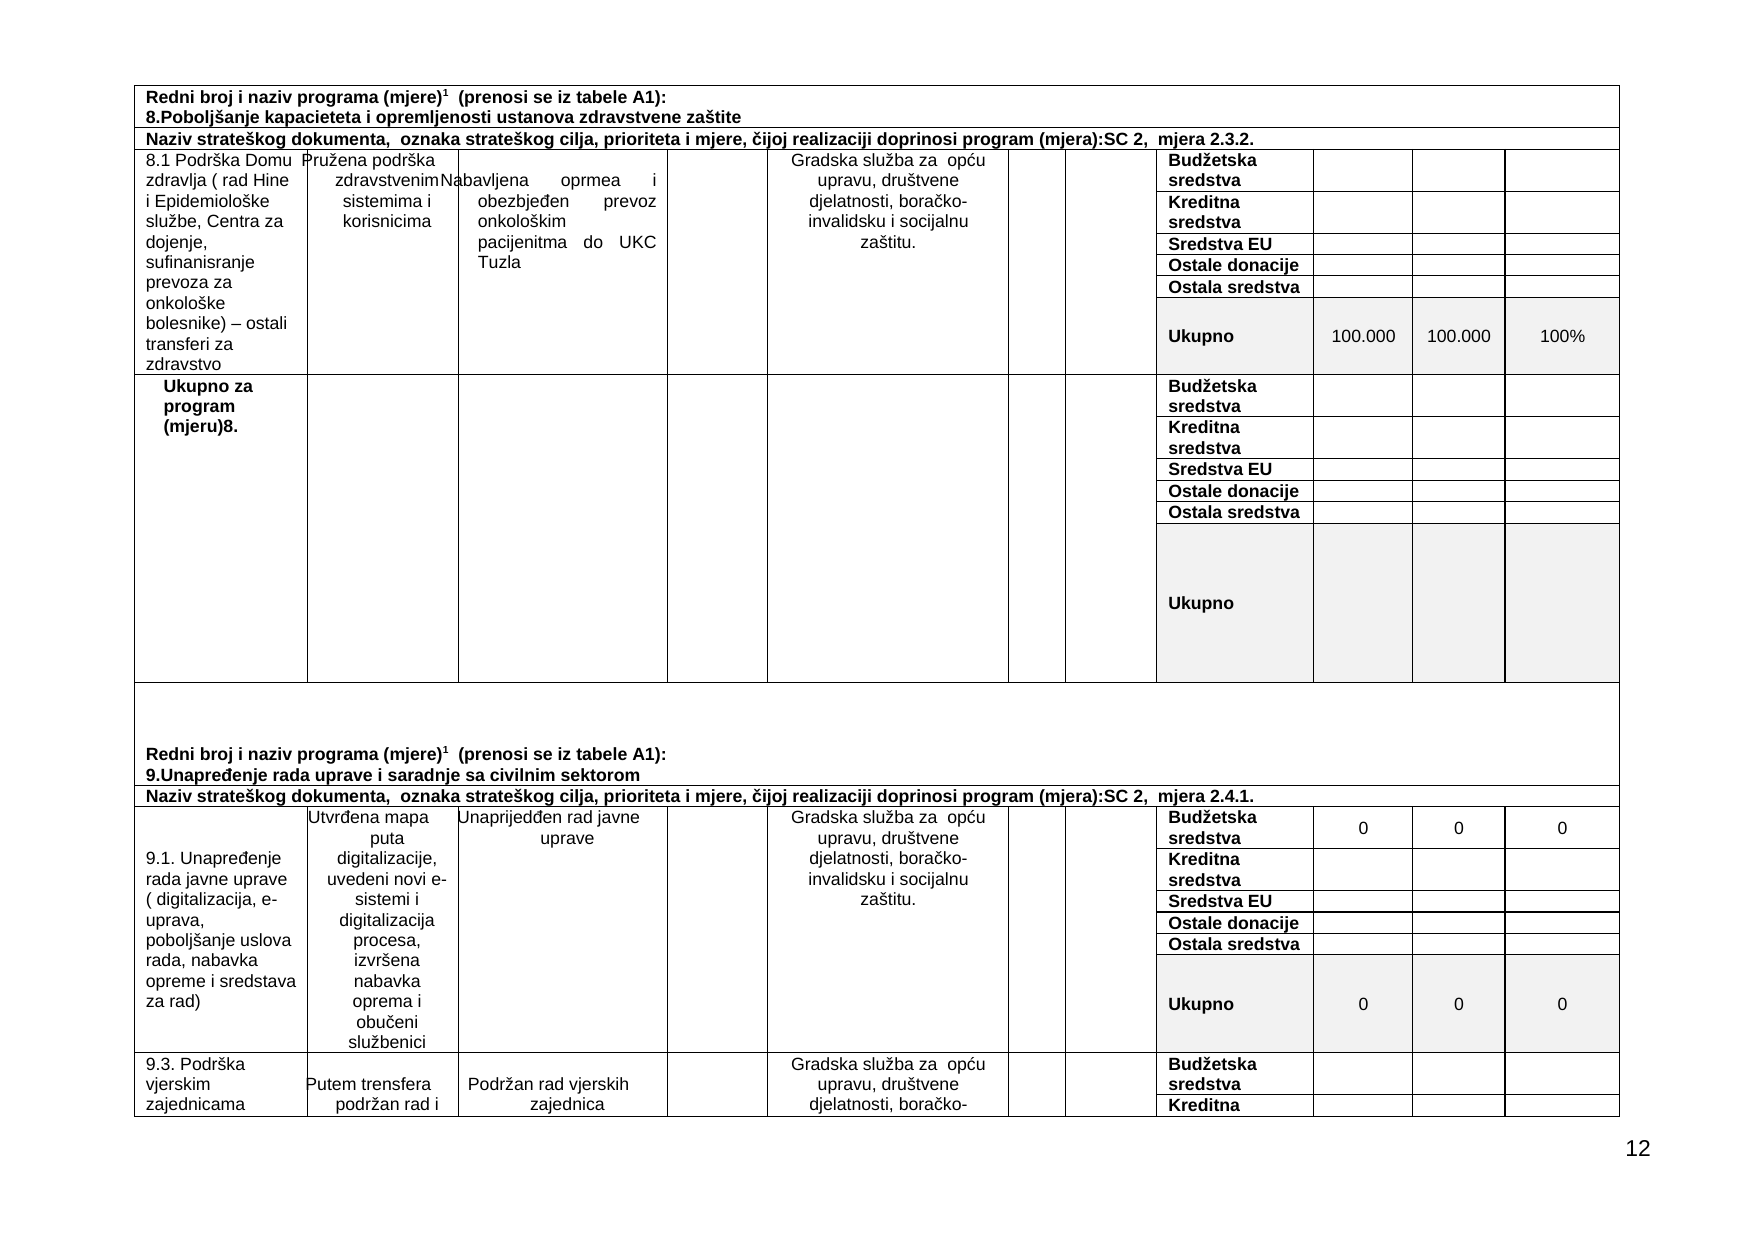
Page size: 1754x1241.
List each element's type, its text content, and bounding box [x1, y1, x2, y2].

table_cell [1506, 234, 1619, 254]
table_cell 0 [1506, 807, 1619, 848]
table_cell 8.1 Podrška Domu zdravlja ( rad Hine i Epidemiološke službe, Centra za dojenje, sufinanisranje prevoza za onkološke bolesnike) – ostali transferi za zdravstvo [135, 150, 307, 374]
table_cell [1314, 417, 1412, 458]
table_cell [1506, 417, 1619, 458]
table_cell Redni broj i naziv programa (mjere)1 (prenosi se iz tabele A1): 9.Unapređenje rada uprave i saradnje sa civilnim sektorom [135, 683, 1619, 785]
table_cell [668, 150, 767, 374]
table_cell [1413, 150, 1504, 191]
table_cell [1506, 375, 1619, 416]
table_cell Unaprijedđen rad javne uprave [459, 807, 667, 1052]
table_cell Budžetska sredstva [1157, 1053, 1313, 1094]
table_cell [459, 375, 667, 682]
table_cell [1506, 255, 1619, 275]
table_cell Ostala sredstva [1157, 934, 1313, 954]
table_cell Ostala sredstva [1157, 502, 1313, 522]
table_cell [1413, 934, 1504, 954]
table_cell 0 [1314, 807, 1412, 848]
table_cell Ostale donacije [1157, 913, 1313, 933]
table_cell [1413, 502, 1504, 522]
table_cell [1506, 481, 1619, 501]
table_cell 100.000 [1413, 298, 1504, 374]
table_cell [1506, 502, 1619, 522]
table_cell [668, 375, 767, 682]
table_cell [1314, 459, 1412, 479]
table_cell Ostala sredstva [1157, 276, 1313, 297]
table_cell [1314, 913, 1412, 933]
table_cell Putem trensfera podržan rad i projekti vjerskih zajednica [308, 1053, 458, 1116]
table_cell Budžetska sredstva [1157, 807, 1313, 848]
table_cell 0 [1413, 807, 1504, 848]
table_cell 0 [1506, 955, 1619, 1052]
table_cell Gradska služba za opću upravu, društvene djelatnosti, boračko-invalidsku i socijalnu zaštitu. [768, 150, 1008, 374]
table_cell [1506, 849, 1619, 890]
table_cell Kreditna sredstva [1157, 1095, 1313, 1116]
table_cell Naziv strateškog dokumenta, oznaka strateškog cilja, prioriteta i mjere, čijoj realizaciji doprinosi program (mjera):SC 2, mjera 2.3.2. [135, 128, 1619, 149]
table_cell [1066, 1053, 1156, 1116]
table_cell [1506, 459, 1619, 479]
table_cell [135, 86, 1619, 127]
table_cell [1009, 375, 1065, 682]
table_cell [1066, 150, 1156, 374]
table_cell [1314, 255, 1412, 275]
table_cell [1413, 255, 1504, 275]
table_cell Naziv strateškog dokumenta, oznaka strateškog cilja, prioriteta i mjere, čijoj realizaciji doprinosi program (mjera):SC 2, mjera 2.4.1. [135, 786, 1619, 806]
table_cell [1413, 276, 1504, 297]
table_cell [1314, 192, 1412, 232]
table_cell [1066, 807, 1156, 1052]
table_cell [1413, 913, 1504, 933]
table_cell Ukupno za program (mjeru)8. [135, 375, 307, 682]
table_cell [1413, 891, 1504, 911]
table_cell Kreditna sredstva [1157, 192, 1313, 232]
table_cell [1506, 192, 1619, 232]
table_cell [1314, 524, 1412, 682]
table_cell Utvrđena mapa puta digitalizacije, uvedeni novi e- sistemi i digitalizacija procesa, izvršena nabavka oprema i obučeni službenici [308, 807, 458, 1052]
table_cell Gradska služba za opću upravu, društvene djelatnosti, boračko-invalidsku i socijalnu zaštitu. [768, 807, 1008, 1052]
table_cell [1413, 459, 1504, 479]
table_cell [1413, 1095, 1504, 1116]
table_cell [1506, 150, 1619, 191]
table_cell [668, 1053, 767, 1116]
table_cell Sredstva EU [1157, 234, 1313, 254]
table_cell [1413, 1053, 1504, 1094]
table_cell [1314, 375, 1412, 416]
table_cell [1506, 934, 1619, 954]
table_cell 100% [1506, 298, 1619, 374]
table_cell [308, 375, 458, 682]
table_cell [1009, 150, 1065, 374]
table_cell [768, 375, 1008, 682]
table_cell Pružena podrška zdravstvenim sistemima i korisnicima [308, 150, 458, 374]
table_cell [1066, 375, 1156, 682]
table_cell [668, 807, 767, 1052]
table_cell 0 [1413, 955, 1504, 1052]
table_cell [1314, 1095, 1412, 1116]
table_cell [1506, 276, 1619, 297]
table_cell [1314, 276, 1412, 297]
table_cell [1413, 234, 1504, 254]
table_cell 9.1. Unapređenje rada javne uprave ( digitalizacija, e-uprava, poboljšanje uslova rada, nabavka opreme i sredstava za rad) [135, 807, 307, 1052]
table_cell Ukupno [1157, 298, 1313, 374]
table_cell Ostale donacije [1157, 255, 1313, 275]
table_cell [1314, 891, 1412, 911]
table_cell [768, 1053, 1008, 1116]
table_cell Podržan rad vjerskih zajednica [459, 1053, 667, 1116]
table_cell 0 [1314, 955, 1412, 1052]
table_cell [1506, 1095, 1619, 1116]
table_cell Ukupno [1157, 955, 1313, 1052]
table_cell [1413, 481, 1504, 501]
table_cell [1506, 1053, 1619, 1094]
table_cell Ukupno [1157, 524, 1313, 682]
table_cell Nabavljena oprmea i obezbjeđen prevoz onkološkim pacijenitma do UKC Tuzla [459, 150, 667, 374]
table_cell [1009, 1053, 1065, 1116]
table_cell Sredstva EU [1157, 459, 1313, 479]
table_cell [1314, 150, 1412, 191]
table_cell [1506, 913, 1619, 933]
table_cell [1413, 849, 1504, 890]
table_cell Sredstva EU [1157, 891, 1313, 911]
table_cell [1413, 524, 1504, 682]
table_cell [1314, 502, 1412, 522]
table_cell Ostale donacije [1157, 481, 1313, 501]
table_cell [1506, 524, 1619, 682]
table_cell Budžetska sredstva [1157, 375, 1313, 416]
table_cell Budžetska sredstva [1157, 150, 1313, 191]
table_cell Kreditna sredstva [1157, 849, 1313, 890]
table_cell [1413, 375, 1504, 416]
table_cell Kreditna sredstva [1157, 417, 1313, 458]
table_cell [1413, 417, 1504, 458]
table_cell 100.000 [1314, 298, 1412, 374]
table_cell [1314, 481, 1412, 501]
table_cell [1506, 891, 1619, 911]
table_cell 9.3. Podrška vjerskim zajednicama [135, 1053, 307, 1116]
table_cell [1314, 234, 1412, 254]
table_cell [1009, 807, 1065, 1052]
table_cell [1314, 934, 1412, 954]
table_cell [1314, 1053, 1412, 1094]
table_cell [1413, 192, 1504, 232]
table_cell [1314, 849, 1412, 890]
